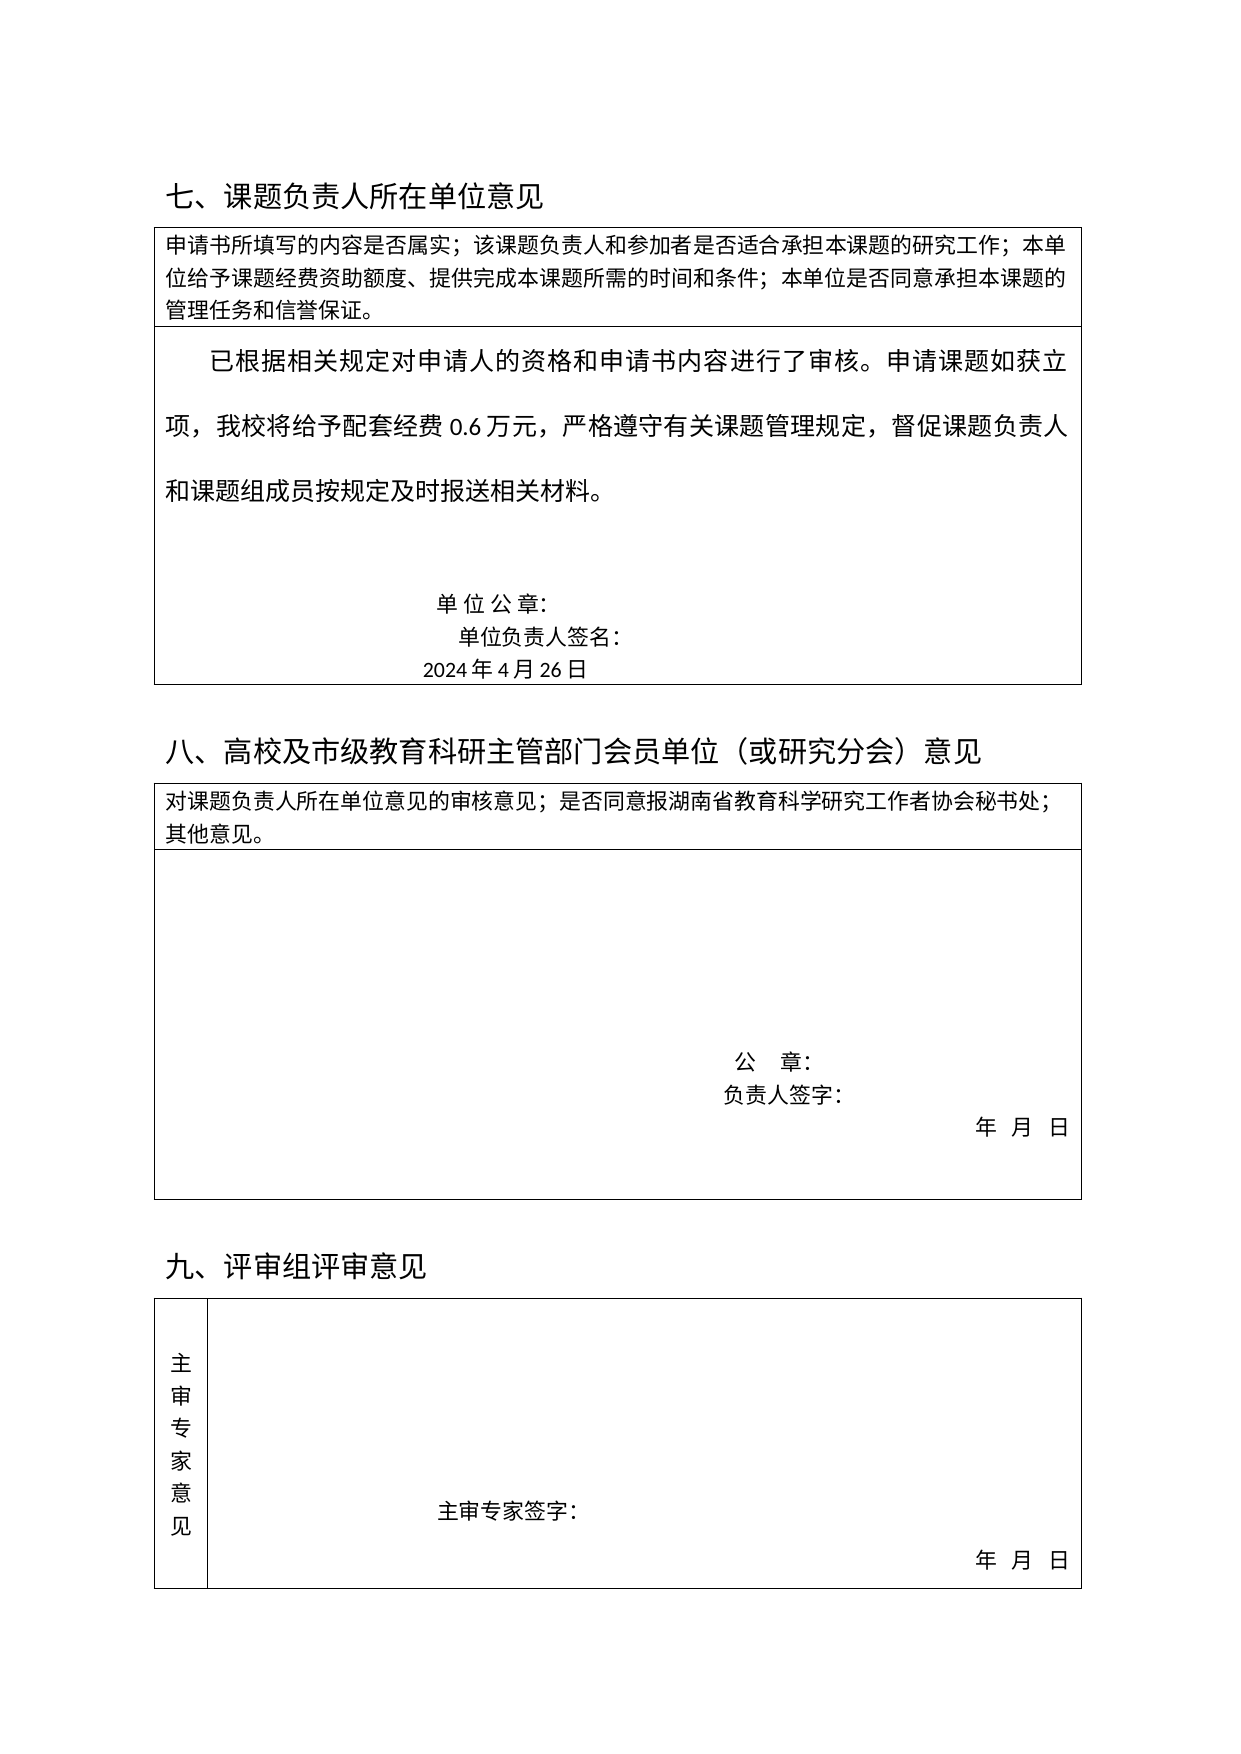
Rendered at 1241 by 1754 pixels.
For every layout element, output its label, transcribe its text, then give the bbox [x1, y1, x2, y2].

table_header 主 审 专 家 意 见 [155, 1299, 207, 1588]
table_cell 公 章： 负责人签字： 年 月 日 [155, 850, 1081, 1199]
table_cell 已根据相关规定对申请人的资格和申请书内容进行了审核。申请课题如获立项，我校将给予配套经费0.6万元，严格遵守有关课题管理规定，督促课题负责人和课题组成员按规定及时报送相关材料。 单 位 公 章： 单位负责人签名： 2024年4月26日 [155, 327, 1081, 684]
text 九、评审组评审意见 [165, 1232, 1093, 1297]
text 七、课题负责人所在单位意见 [165, 162, 1093, 227]
text 八、高校及市级教育科研主管部门会员单位（或研究分会）意见 [165, 718, 1093, 783]
table_header 主审专家签字： 年 月 日 [208, 1299, 1081, 1588]
table_header 申请书所填写的内容是否属实；该课题负责人和参加者是否适合承担本课题的研究工作；本单位给予课题经费资助额度、提供完成本课题所需的时间和条件；本单位是否同意承担本课题的管理任务和信誉保证。 [155, 228, 1081, 326]
table_header 对课题负责人所在单位意见的审核意见；是否同意报湖南省教育科学研究工作者协会秘书处；其他意见。 [155, 784, 1081, 849]
